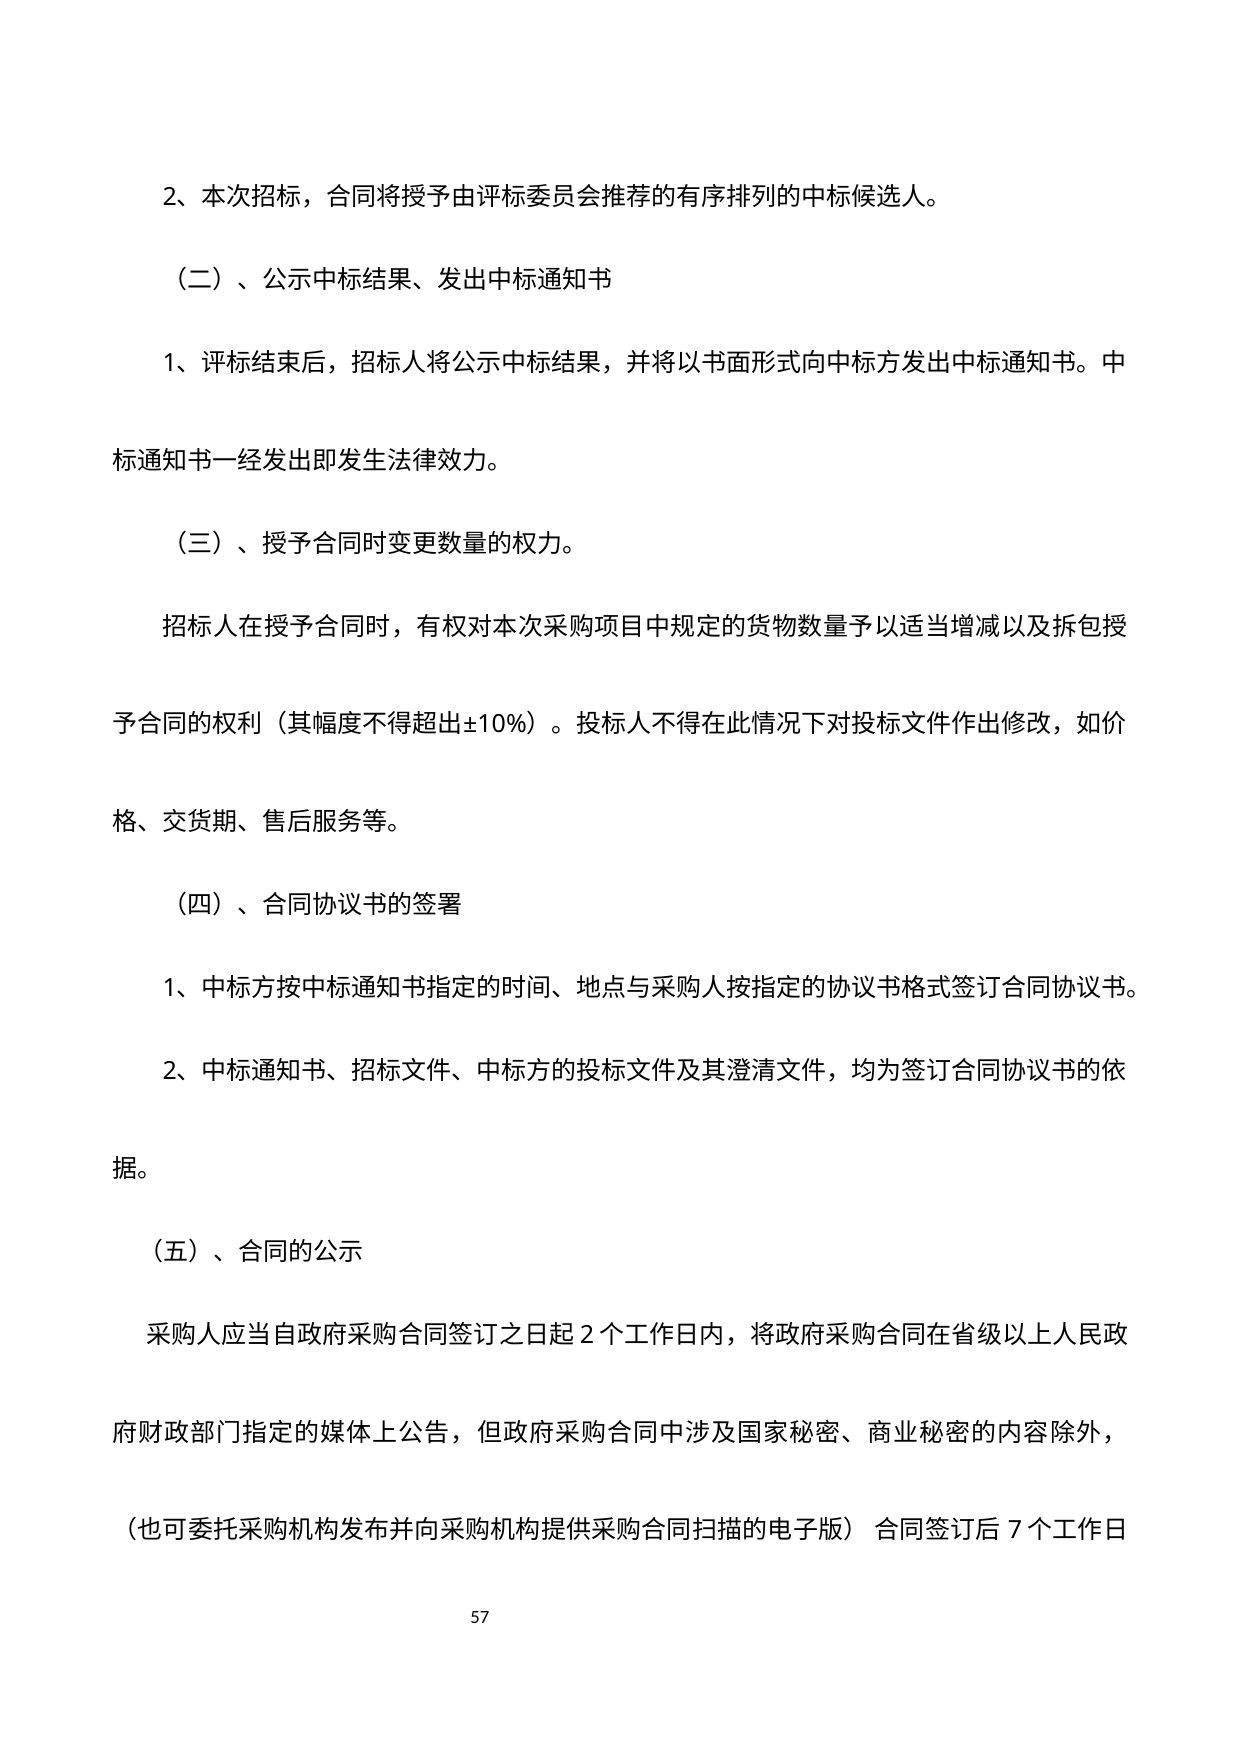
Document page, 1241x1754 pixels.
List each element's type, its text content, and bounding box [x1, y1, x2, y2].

text （三）、授予合同时变更数量的权力。 [112, 509, 1128, 574]
text （四）、合同协议书的签署 [112, 870, 1128, 935]
text 2、本次招标，合同将授予由评标委员会推荐的有序排列的中标候选人。 [112, 162, 1128, 227]
text 1、评标结束后，招标人将公示中标结果，并将以书面形式向中标方发出中标通知书。中标通知书一经发出即发生法律效力。 [112, 328, 1128, 491]
text （五）、合同的公示 [112, 1217, 1128, 1282]
text 招标人在授予合同时，有权对本次采购项目中规定的货物数量予以适当增减以及拆包授予合同的权利（其幅度不得超出±10%）。投标人不得在此情况下对投标文件作出修改，如价格、交货期、售后服务等。 [112, 592, 1128, 852]
text 1、中标方按中标通知书指定的时间、地点与采购人按指定的协议书格式签订合同协议书。 [112, 953, 1128, 1018]
text （二）、公示中标结果、发出中标通知书 [112, 245, 1128, 310]
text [112, 1300, 1128, 1560]
text 2、中标通知书、招标文件、中标方的投标文件及其澄清文件，均为签订合同协议书的依据。 [112, 1036, 1128, 1199]
